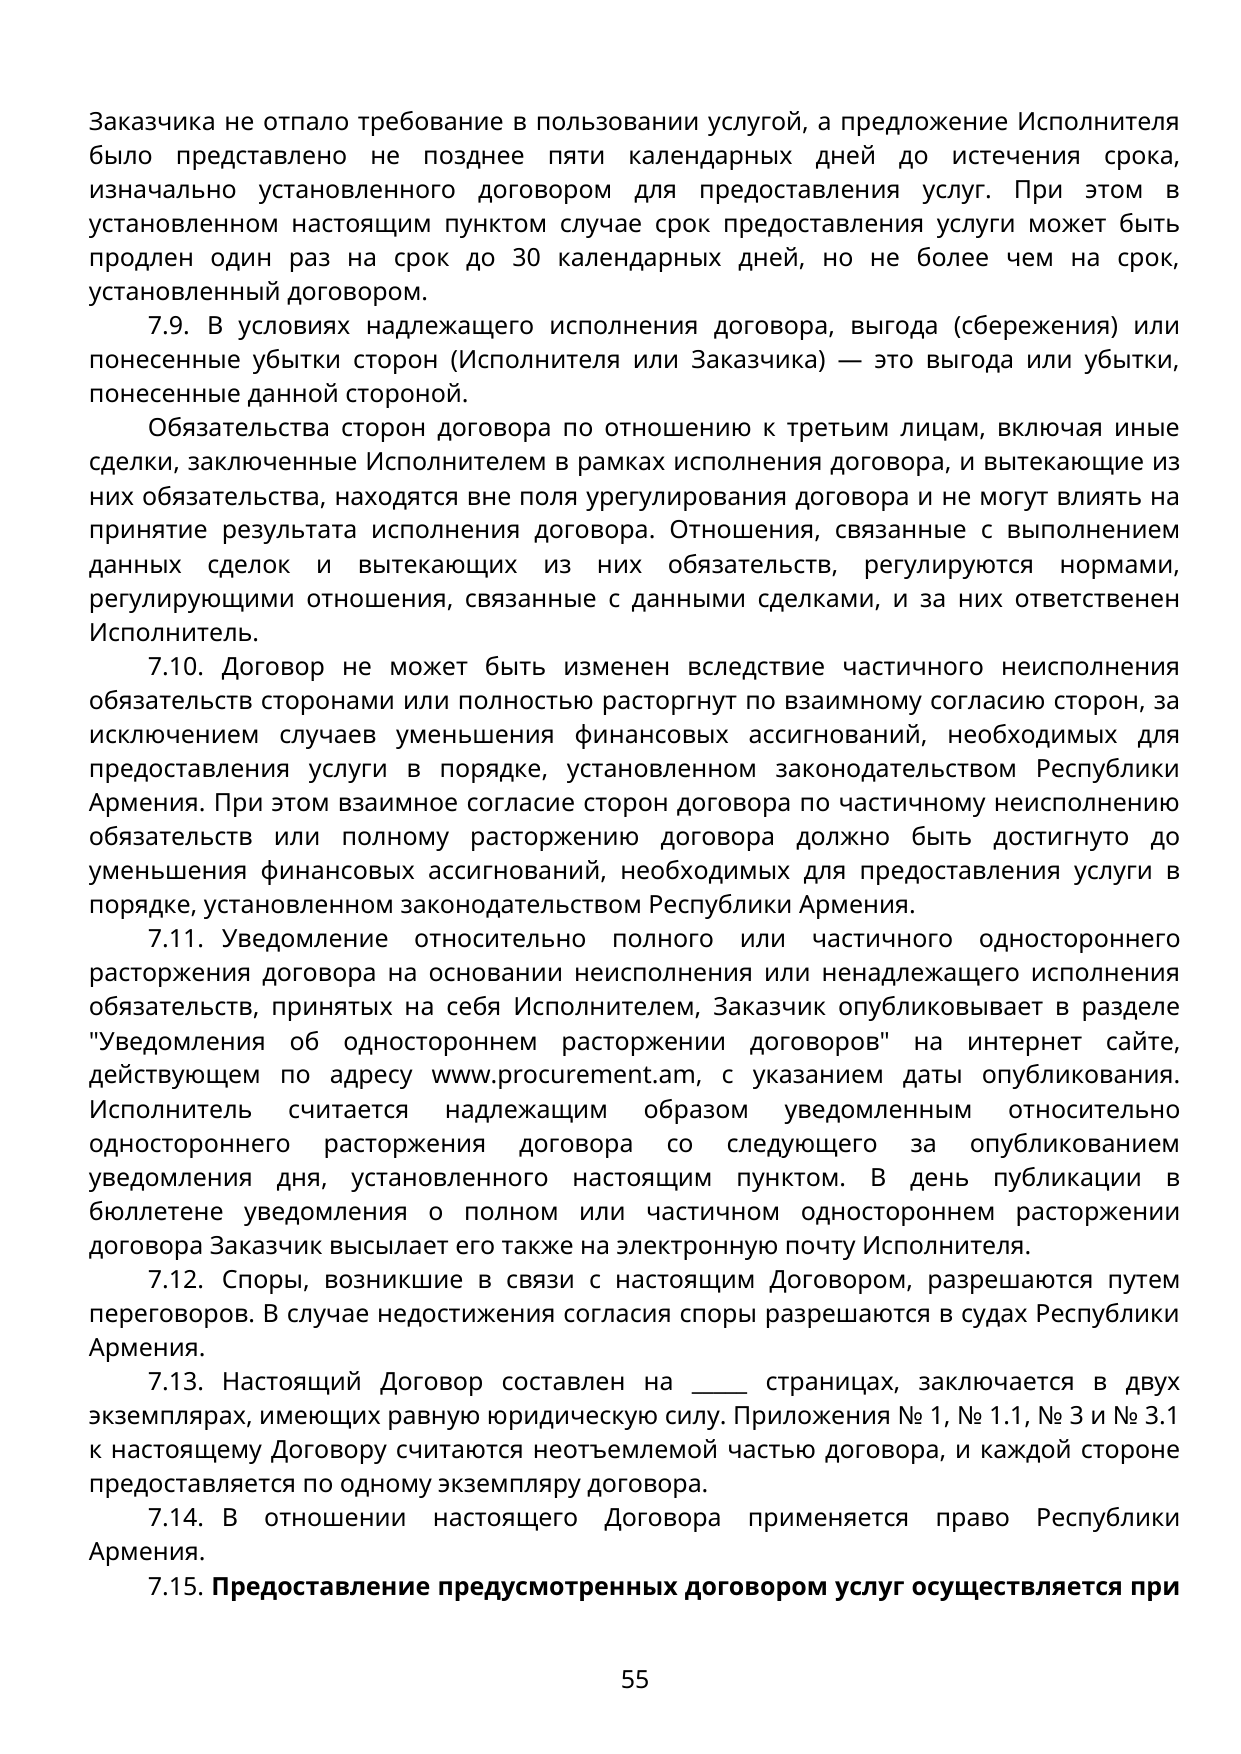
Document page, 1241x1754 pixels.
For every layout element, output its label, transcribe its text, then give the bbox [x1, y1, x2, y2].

text 7.11. Уведомление относительно полного или частичного одностороннего расторжения договора на основании неисполнения или ненадлежащего исполнения обязательств, принятых на себя Исполнителем, Заказчик опубликовывает в разделе "Уведомления об одностороннем расторжении договоров" на интернет сайте, действующем по адресу www.procurement.am, с указанием даты опубликования. Исполнитель считается надлежащим образом уведомленным относительно одностороннего расторжения договора со следующего за опубликованием уведомления дня, установленного настоящим пунктом. В день публикации в бюллетене уведомления о полном или частичном одностороннем расторжении договора Заказчик высылает его также на электронную почту Исполнителя. [89, 921, 1181, 1262]
text 7.12. Споры, возникшие в связи с настоящим Договором, разрешаются путем переговоров. В случае недостижения согласия споры разрешаются в судах Республики Армения. [89, 1262, 1181, 1364]
text Обязательства сторон договора по отношению к третьим лицам, включая иные сделки, заключенные Исполнителем в рамках исполнения договора, и вытекающие из них обязательства, находятся вне поля урегулирования договора и не могут влиять на принятие результата исполнения договора. Отношения, связанные с выполнением данных сделок и вытекающих из них обязательств, регулируются нормами, регулирующими отношения, связанные с данными сделками, и за них ответственен Исполнитель. [89, 410, 1181, 648]
text 7.14. В отношении настоящего Договора применяется право Республики Армения. [89, 1500, 1181, 1568]
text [89, 1568, 1181, 1602]
text 7.10. Договор не может быть изменен вследствие частичного неисполнения обязательств сторонами или полностью расторгнут по взаимному согласию сторон, за исключением случаев уменьшения финансовых ассигнований, необходимых для предоставления услуги в порядке, установленном законодательством Республики Армения. При этом взаимное согласие сторон договора по частичному неисполнению обязательств или полному расторжению договора должно быть достигнуто до уменьшения финансовых ассигнований, необходимых для предоставления услуги в порядке, установленном законодательством Республики Армения. [89, 648, 1181, 921]
text 7.13. Настоящий Договор составлен на _____ страницах, заключается в двух экземплярах, имеющих равную юридическую силу. Приложения № 1, № 1.1, № 3 и № 3.1 к настоящему Договору считаются неотъемлемой частью договора, и каждой стороне предоставляется по одному экземпляру договора. [89, 1364, 1181, 1500]
text 7.9. В условиях надлежащего исполнения договора, выгода (сбережения) или понесенные убытки сторон (Исполнителя или Заказчика) — это выгода или убытки, понесенные данной стороной. [89, 308, 1181, 410]
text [89, 103, 1181, 308]
